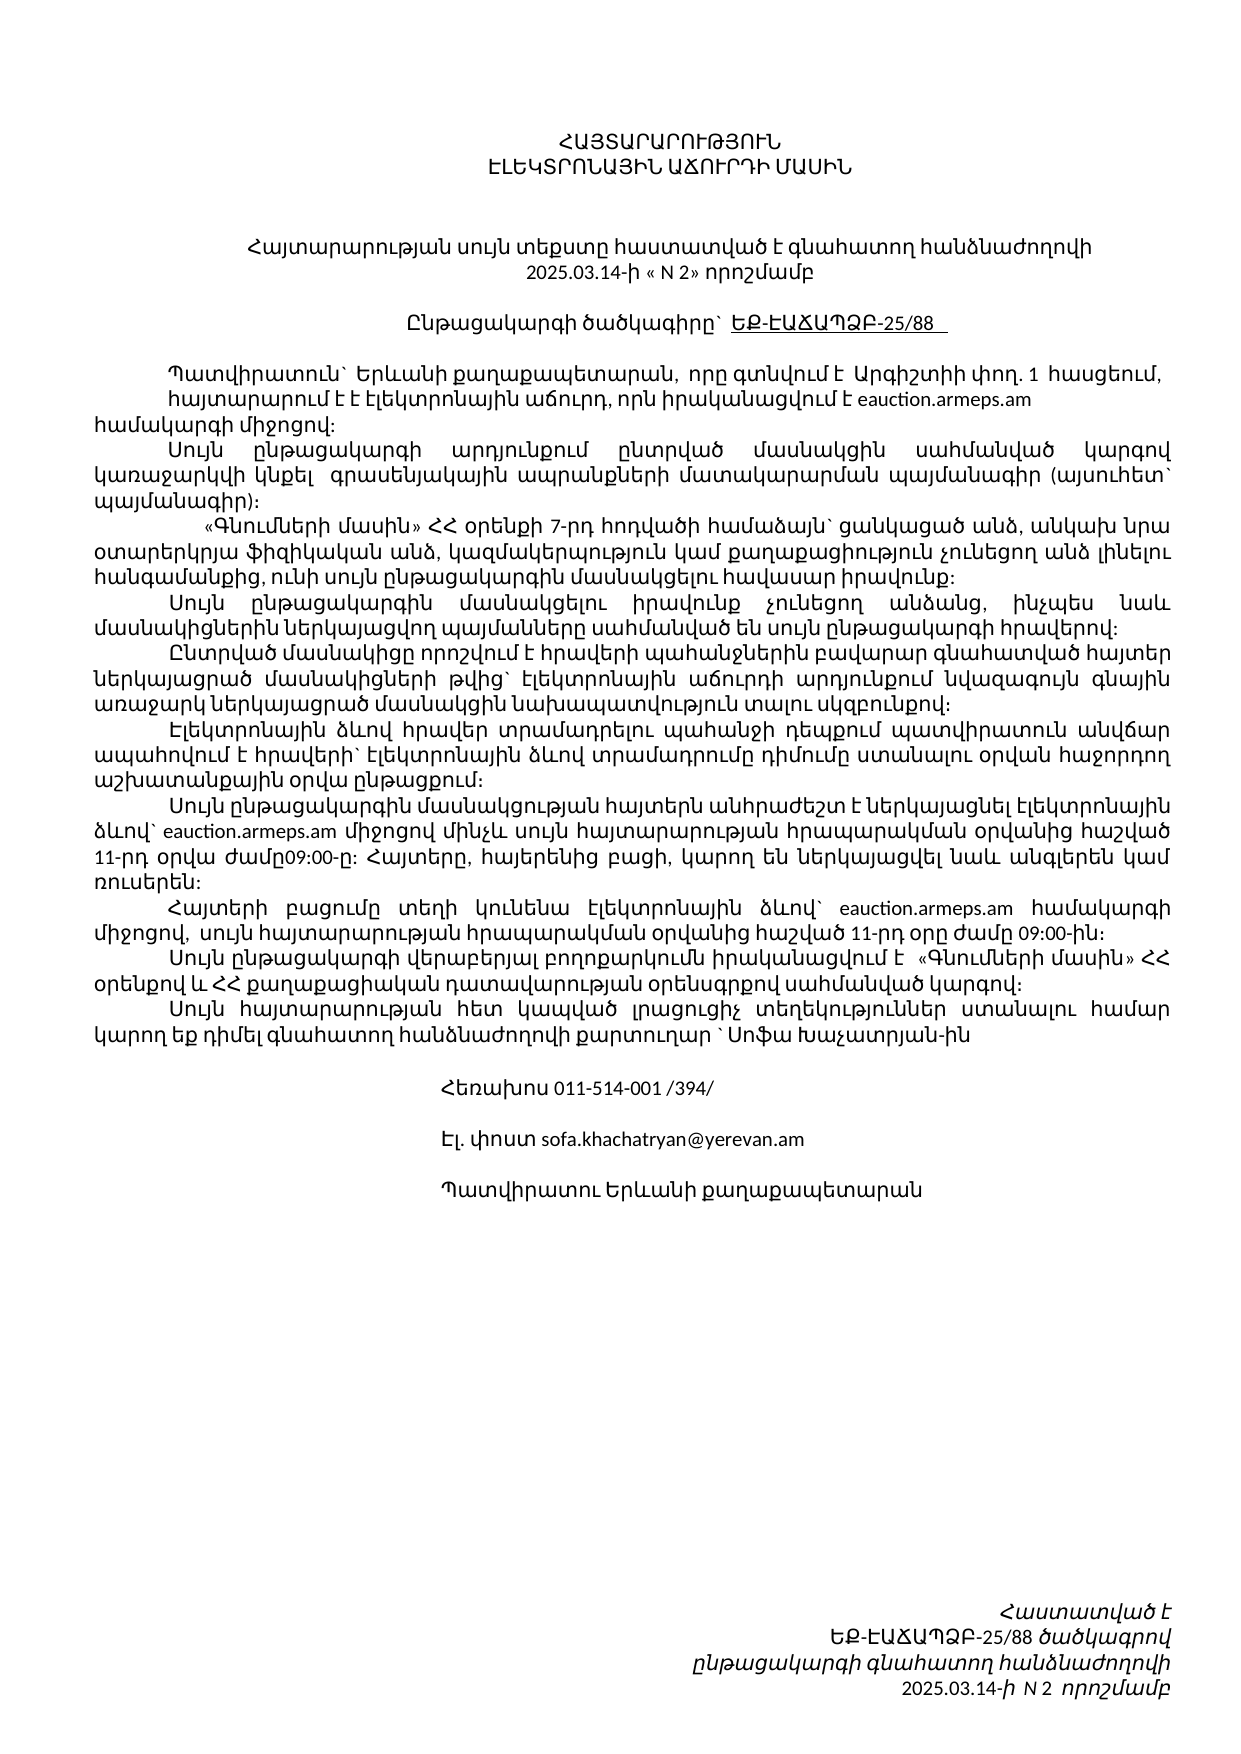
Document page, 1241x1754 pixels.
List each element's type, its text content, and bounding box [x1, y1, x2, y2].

text Սույն ընթացակարգին մասնակցելու իրավունք չունեցող անձանց, ինչպես նաև մասնակիցներին ներկայացվող պայմանները սահմանված են սույն ընթացակարգի հրավերով: [94, 590, 1171, 641]
text Հայտերի բացումը տեղի կունենա էլեկտրոնային ձևով` eauction.armeps.am համակարգի միջոցով, սույն հայտարարության հրապարակման օրվանից հաշված 11-րդ օրը ժամը 09:00-ին։ [94, 895, 1171, 946]
text Սույն ընթացակարգին մասնակցության հայտերն անհրաժեշտ է ներկայացնել էլեկտրոնային ձևով` eauction.armeps.am միջոցով մինչև սույն հայտարարության հրապարակման օրվանից հաշված 11-րդ օրվա ժամը09:00-ը: Հայտերը, հայերենից բացի, կարող են ներկայացվել նաև անգլերեն կամ ռուսերեն: [94, 793, 1171, 895]
text ընթացակարգի գնահատող հանձնաժողովի [94, 1650, 1171, 1675]
text Հեռախոս 011-514-001 /394/ [94, 1076, 1171, 1101]
text «Գնումների մասին» ՀՀ օրենքի 7-րդ հոդվածի համաձայն` ցանկացած անձ, անկախ նրա օտարերկրյա ֆիզիկական անձ, կազմակերպություն կամ քաղաքացիություն չունեցող անձ լինելու հանգամանքից, ունի սույն ընթացակարգին մասնակցելու հավասար իրավունք: [94, 513, 1171, 590]
text Ընտրված մասնակիցը որոշվում է հրավերի պահանջներին բավարար գնահատված հայտեր ներկայացրած մասնակիցների թվից` էլեկտրոնային աճուրդի արդյունքում նվազագույն գնային առաջարկ ներկայացրած մասնակցին նախապատվություն տալու սկզբունքով։ [94, 641, 1171, 717]
text Սույն հայտարարության հետ կապված լրացուցիչ տեղեկություններ ստանալու համար կարող եք դիմել գնահատող հանձնաժողովի քարտուղար ` Սոֆա Խաչատրյան-ին [94, 996, 1171, 1047]
text Ընթացակարգի ծածկագիրը` ԵՔ-ԷԱՃԱՊՁԲ-25/88 [94, 310, 1171, 336]
text Հայտարարության սույն տեքստը հաստատված է գնահատող հանձնաժողովի [94, 234, 1171, 259]
text Էլեկտրոնային ձևով հրավեր տրամադրելու պահանջի դեպքում պատվիրատուն անվճար ապահովում է հրավերի` էլեկտրոնային ձևով տրամադրումը դիմումը ստանալու օրվան հաջորդող աշխատանքային օրվա ընթացքում։ [94, 717, 1171, 793]
text Էլ. փոստ sofa.khachatryan@yerevan.am [94, 1126, 1171, 1152]
text Հաստատված է [94, 1599, 1171, 1624]
text Պատվիրատու Երևանի քաղաքապետարան [94, 1177, 1171, 1203]
text 2025.03.14 -ի N 2 որոշմամբ [94, 1675, 1171, 1701]
text Սույն ընթացակարգի արդյունքում ընտրված մասնակցին սահմանված կարգով կառաջարկվի կնքել գրասենյակային ապրանքների մատակարարման պայմանագիր (այսուհետ` պայմանագիր)։ [94, 437, 1171, 513]
text Սույն ընթացակարգի վերաբերյալ բողոքարկումն իրականացվում է «Գնումների մասին» ՀՀ օրենքով և ՀՀ քաղաքացիական դատավարության օրենսգրքով սահմանված կարգով։ [94, 946, 1171, 996]
text ՀԱՅՏԱՐԱՐՈՒԹՅՈՒՆ [94, 129, 1171, 154]
text ԵՔ-ԷԱՃԱՊՁԲ-25/88 ծածկագրով [94, 1624, 1171, 1650]
text ԷԼԵԿՏՐՈՆԱՅԻՆ ԱՃՈՒՐԴԻ ՄԱՍԻՆ [94, 154, 1171, 180]
text 2025.03.14 -ի « N 2» որոշմամբ [94, 259, 1171, 285]
text հայտարարում է է էլեկտրոնային աճուրդ, որն իրականացվում է eauction.armeps.am համակարգի միջոցով: [94, 386, 1171, 437]
text Պատվիրատուն` Երևանի քաղաքապետարան, որը գտնվում է Արգիշտիի փող. 1 հասցեում, [94, 361, 1171, 386]
